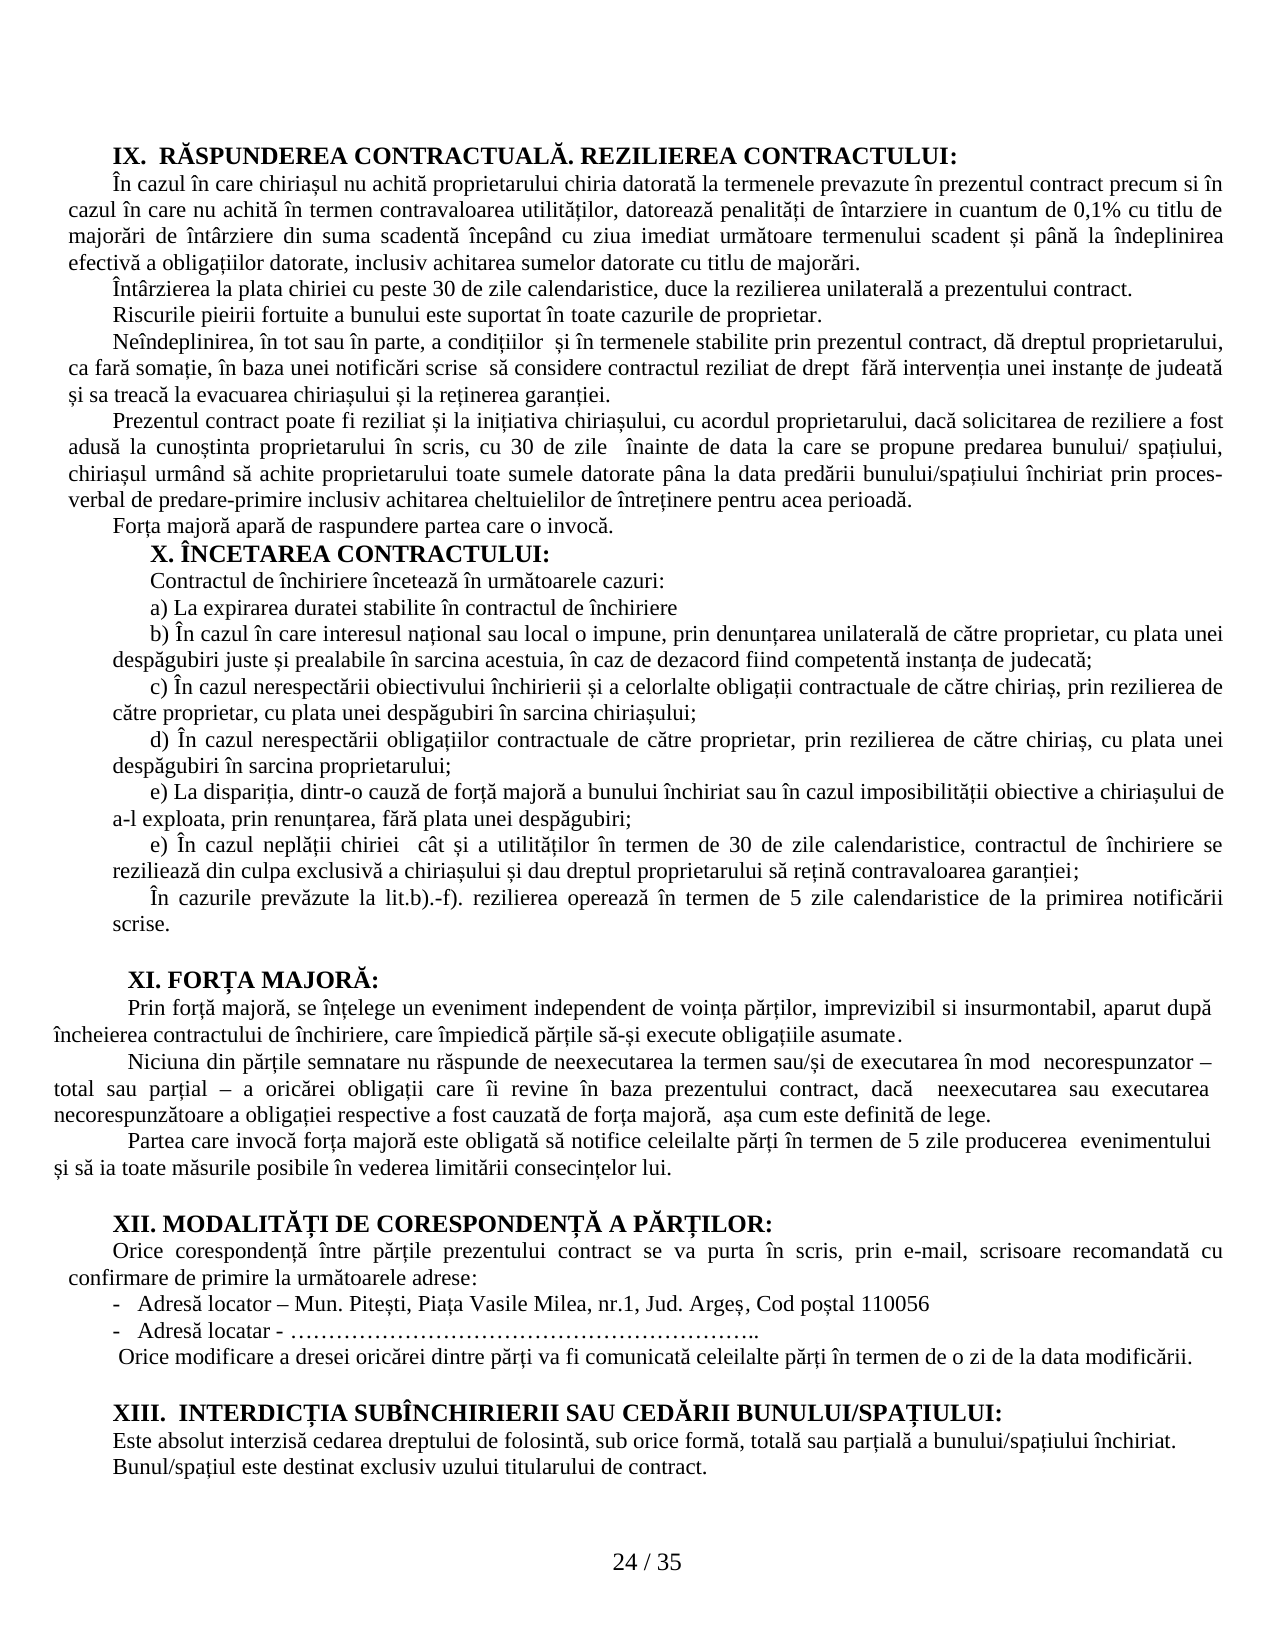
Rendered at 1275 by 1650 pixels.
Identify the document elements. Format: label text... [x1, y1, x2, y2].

text În cazul în care chiriașul nu achită proprietarului chiria datorată la termenele prevazute în prezentul contract precum si în cazul în care nu achită în termen contravaloarea utilităților, datorează penalități de întarziere in cuantum de 0,1% cu titlu de majorări de întârziere din suma scadentă începând cu ziua imediat următoare termenului scadent și până la îndeplinirea efectivă a obligațiilor datorate, inclusiv achitarea sumelor datorate cu titlu de majorări. [68, 170, 1226, 275]
text d) În cazul nerespectării obligațiilor contractuale de către proprietar, prin rezilierea de către chiriaș, cu plata unei despăgubiri în sarcina proprietarului; [112, 726, 1226, 778]
text e) La dispariția, dintr-o cauză de forță majoră a bunului închiriat sau în cazul imposibilității obiective a chiriașului de a-l exploata, prin renunțarea, fără plata unei despăgubiri; [112, 778, 1226, 831]
text - Adresă locatar - …………………………………………………….. [68, 1317, 1226, 1343]
text Contractul de închiriere încetează în următoarele cazuri: [68, 567, 1226, 594]
text Întârzierea la plata chiriei cu peste 30 de zile calendaristice, duce la rezilierea unilaterală a prezentului contract. [68, 275, 1226, 302]
text Prezentul contract poate fi reziliat și la inițiativa chiriașului, cu acordul proprietarului, dacă solicitarea de reziliere a fost adusă la cunoștinta proprietarului în scris, cu 30 de zile înainte de data la care se propune predarea bunului/ spațiului, chiriașul urmând să achite proprietarului toate sumele datorate pâna la data predării bunului/spațiului închiriat prin proces-verbal de predare-primire inclusiv achitarea cheltuielilor de întreținere pentru acea perioadă. [68, 407, 1226, 512]
text Este absolut interzisă cedarea dreptului de folosintă, sub orice formă, totală sau parțială a bunului/spațiului închiriat. [68, 1427, 1226, 1453]
text XIII. INTERDICȚIA SUBÎNCHIRIERII SAU CEDĂRII BUNULUI/SPAȚIULUI: [68, 1398, 1226, 1427]
text Partea care invocă forța majoră este obligată să notifice celeilalte părți în termen de 5 zile producerea evenimentului și să ia toate măsurile posibile în vederea limitării consecințelor lui. [53, 1127, 1213, 1180]
text Prin forță majoră, se înțelege un eveniment independent de voința părților, imprevizibil si insurmontabil, aparut după încheierea contractului de închiriere, care împiedică părțile să-și execute obligațiile asumate. [53, 994, 1213, 1048]
text e) În cazul neplății chiriei cât și a utilităților în termen de 30 de zile calendaristice, contractul de închiriere se reziliează din culpa exclusivă a chiriașului și dau dreptul proprietarului să rețină contravaloarea garanției; [112, 831, 1226, 884]
text Orice corespondență între părțile prezentului contract se va purta în scris, prin e-mail, scrisoare recomandată cu confirmare de primire la următoarele adrese: [68, 1238, 1226, 1290]
text Riscurile pieirii fortuite a bunului este suportat în toate cazurile de proprietar. [68, 302, 1226, 328]
text Forța majoră apară de raspundere partea care o invocă. [68, 512, 1226, 539]
text IX. RĂSPUNDEREA CONTRACTUALĂ. REZILIEREA CONTRACTULUI: [68, 141, 1226, 170]
text Bunul/spațiul este destinat exclusiv uzului titularului de contract. [68, 1453, 1226, 1479]
text XII. MODALITĂȚI DE CORESPONDENȚĂ A PĂRȚILOR: [68, 1209, 1226, 1238]
text a) La expirarea duratei stabilite în contractul de închiriere [112, 594, 1226, 620]
text b) În cazul în care interesul național sau local o impune, prin denunțarea unilaterală de către proprietar, cu plata unei despăgubiri juste și prealabile în sarcina acestuia, în caz de dezacord fiind competentă instanța de judecată; [112, 620, 1226, 673]
text XI. FORȚA MAJORĂ: [112, 965, 1226, 994]
text Orice modificare a dresei oricărei dintre părți va fi comunicată celeilalte părți în termen de o zi de la data modificării. [68, 1343, 1226, 1369]
text - Adresă locator – Mun. Pitești, Piața Vasile Milea, nr.1, Jud. Argeș, Cod poștal 110056 [68, 1290, 1226, 1317]
text Niciuna din părțile semnatare nu răspunde de neexecutarea la termen sau/și de executarea în mod necorespunzator – total sau parțial – a oricărei obligații care îi revine în baza prezentului contract, dacă neexecutarea sau executarea necorespunzătoare a obligației respective a fost cauzată de forța majoră, așa cum este definită de lege. [53, 1048, 1213, 1127]
text Neîndeplinirea, în tot sau în parte, a condițiilor și în termenele stabilite prin prezentul contract, dă dreptul proprietarului, ca fară somație, în baza unei notificări scrise să considere contractul reziliat de drept fără intervenția unei instanțe de judeată și sa treacă la evacuarea chiriașului și la reținerea garanției. [68, 328, 1226, 407]
text În cazurile prevăzute la lit.b).-f). rezilierea operează în termen de 5 zile calendaristice de la primirea notificării scrise. [112, 884, 1226, 936]
text X. ÎNCETAREA CONTRACTULUI: [68, 539, 1226, 567]
text c) În cazul nerespectării obiectivului închirierii și a celorlalte obligații contractuale de către chiriaș, prin rezilierea de către proprietar, cu plata unei despăgubiri în sarcina chiriașului; [112, 673, 1226, 726]
